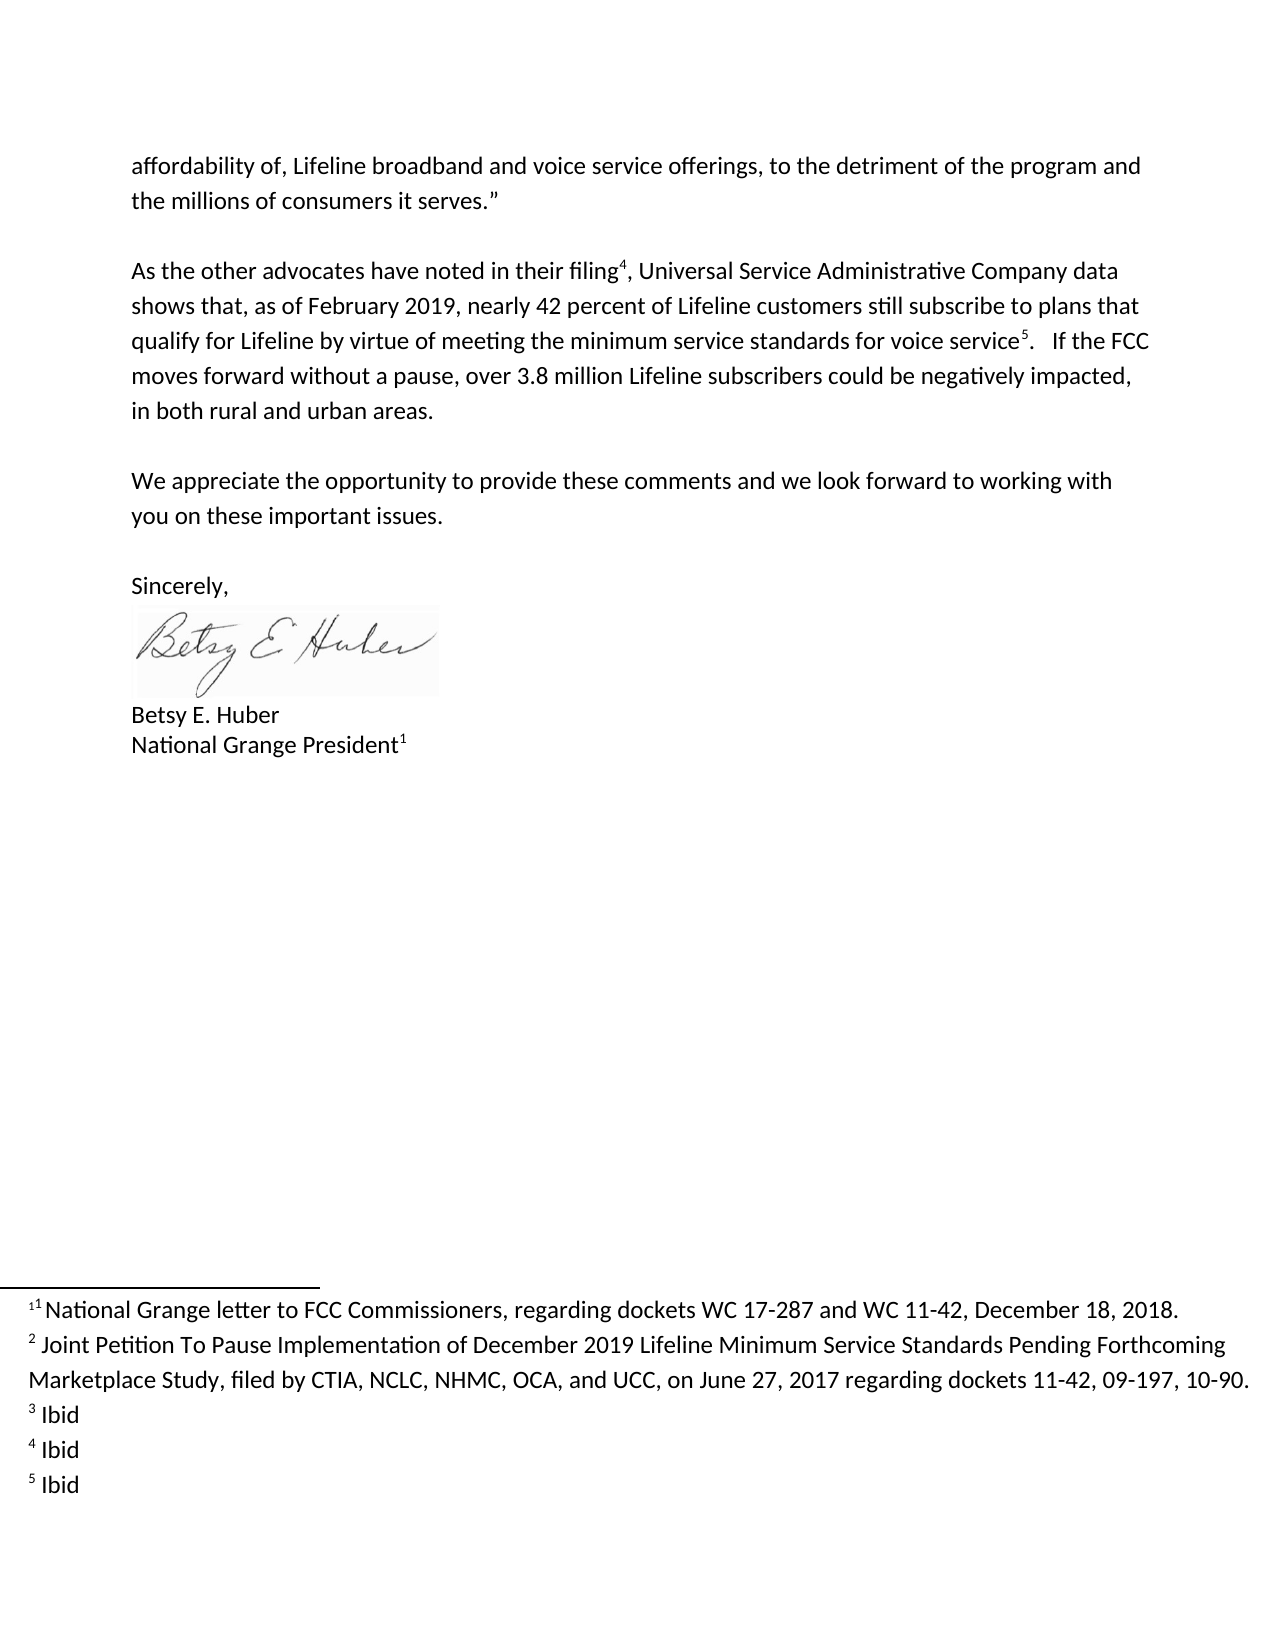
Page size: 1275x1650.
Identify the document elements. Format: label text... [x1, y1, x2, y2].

text As the other advocates have noted in their filing4, Universal Service Administrative Company data shows that, as of February 2019, nearly 42 percent of Lifeline customers still subscribe to plans that qualify for Lifeline by virtue of meeting the minimum service standards for voice service5. If the FCC moves forward without a pause, over 3.8 million Lifeline subscribers could be negatively impacted, in both rural and urban areas. [131, 255, 1153, 426]
text Betsy E. Huber National Grange President [131, 699, 1172, 760]
picture [131, 605, 440, 699]
text Sincerely, [131, 570, 1153, 601]
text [131, 150, 1153, 216]
text We appreciate the opportunity to provide these comments and we look forward to working with you on these important issues. [131, 465, 1153, 531]
